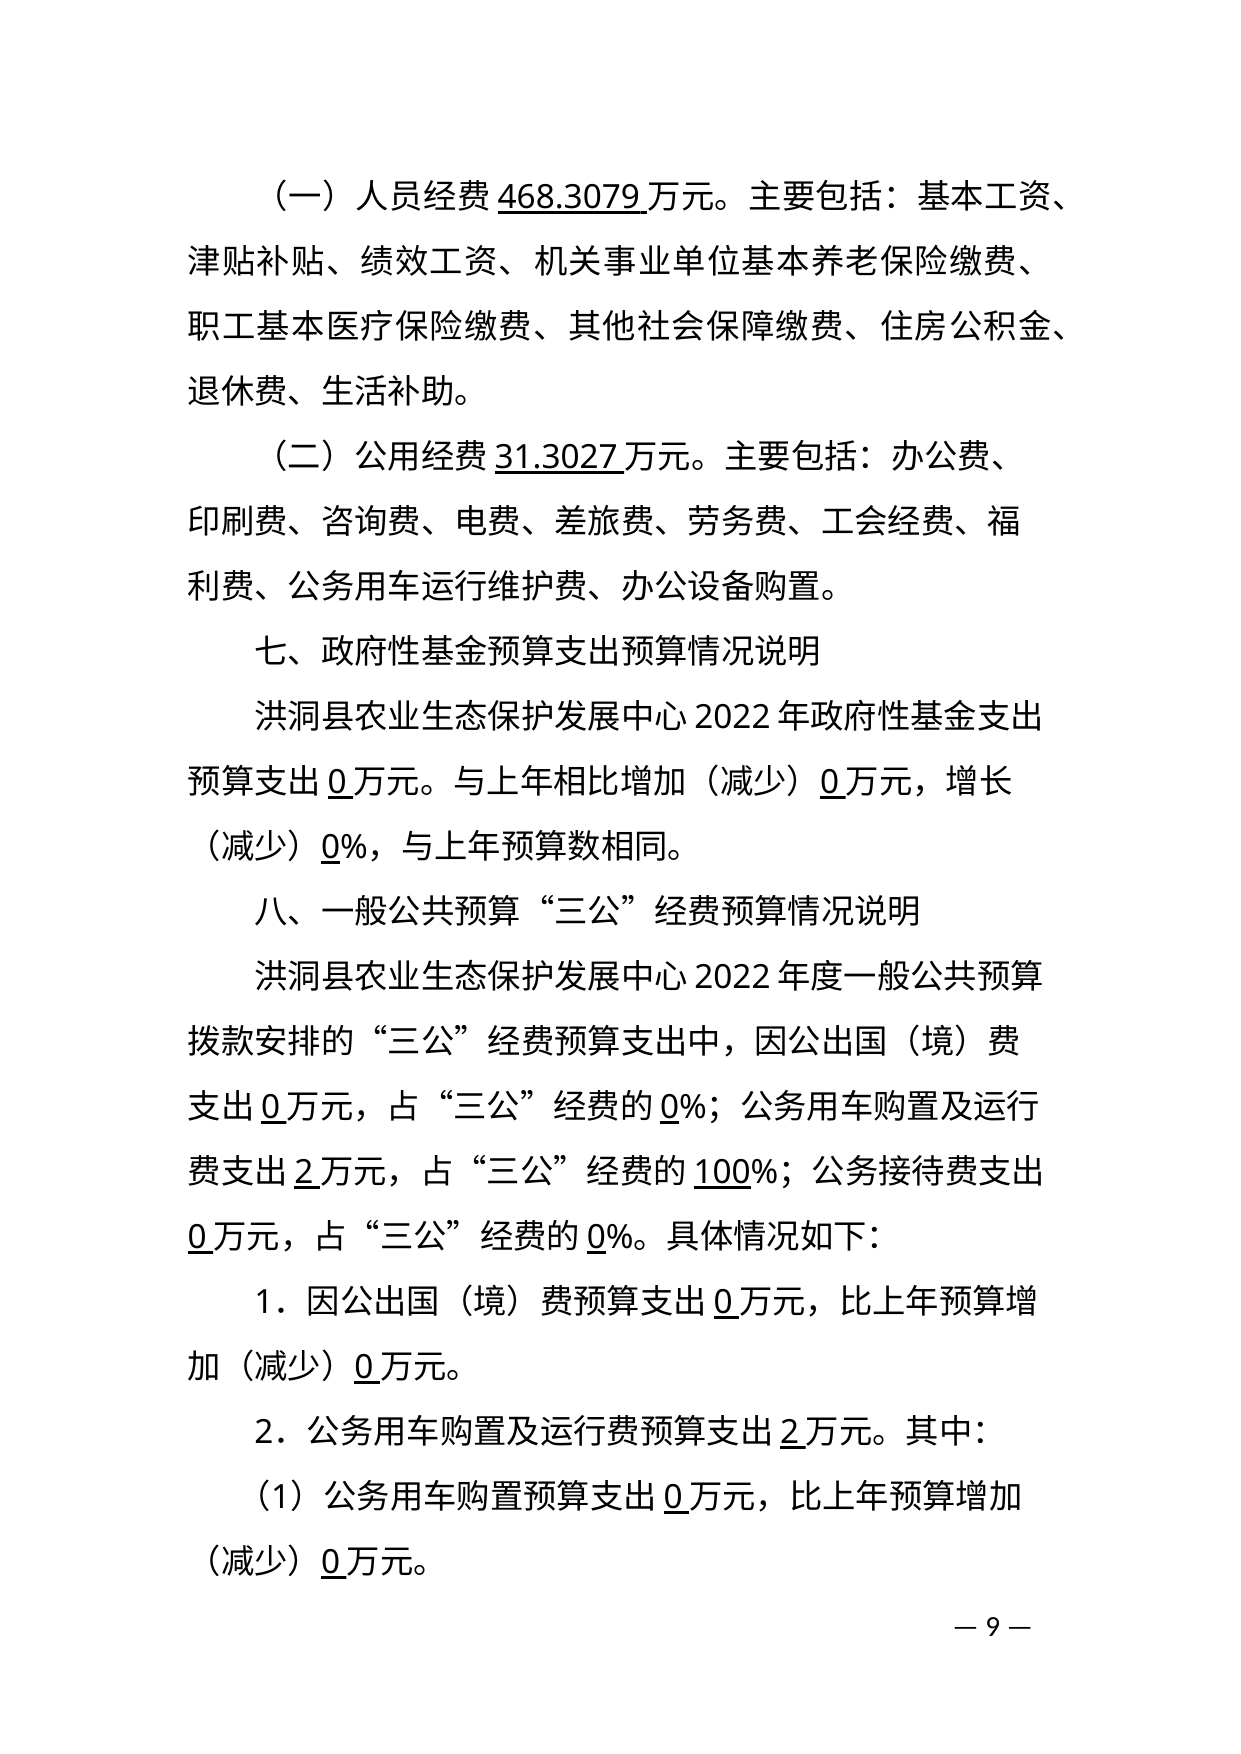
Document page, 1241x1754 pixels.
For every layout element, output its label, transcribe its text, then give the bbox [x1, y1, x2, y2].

text （二）公用经费31.3027万元。主要包括：办公费、印刷费、咨询费、电费、差旅费、劳务费、工会经费、福利费、公务用车运行维护费、办公设备购置。 [187, 422, 1053, 617]
text （一）人员经费468.3079万元。主要包括：基本工资、津贴补贴、绩效工资、机关事业单位基本养老保险缴费、职工基本医疗保险缴费、其他社会保障缴费、住房公积金、退休费、生活补助。 [187, 162, 1053, 422]
text （1）公务用车购置预算支出0万元，比上年预算增加（减少）0万元。 [187, 1462, 1053, 1592]
text 1．因公出国（境）费预算支出0万元，比上年预算增加（减少）0万元。 [187, 1267, 1053, 1397]
text 洪洞县农业生态保护发展中心2022年度一般公共预算拨款安排的“三公”经费预算支出中，因公出国（境）费支出0万元，占“三公”经费的0%；公务用车购置及运行费支出2万元，占“三公”经费的100%；公务接待费支出0万元，占“三公”经费的0%。具体情况如下： [187, 942, 1053, 1267]
text 洪洞县农业生态保护发展中心2022年政府性基金支出预算支出0万元。与上年相比增加（减少）0万元，增长（减少）0%，与上年预算数相同。 [187, 682, 1053, 877]
text 2．公务用车购置及运行费预算支出2万元。其中： [187, 1397, 1053, 1462]
text 七、政府性基金预算支出预算情况说明 [187, 617, 1053, 682]
text 八、一般公共预算“三公”经费预算情况说明 [187, 877, 1053, 942]
